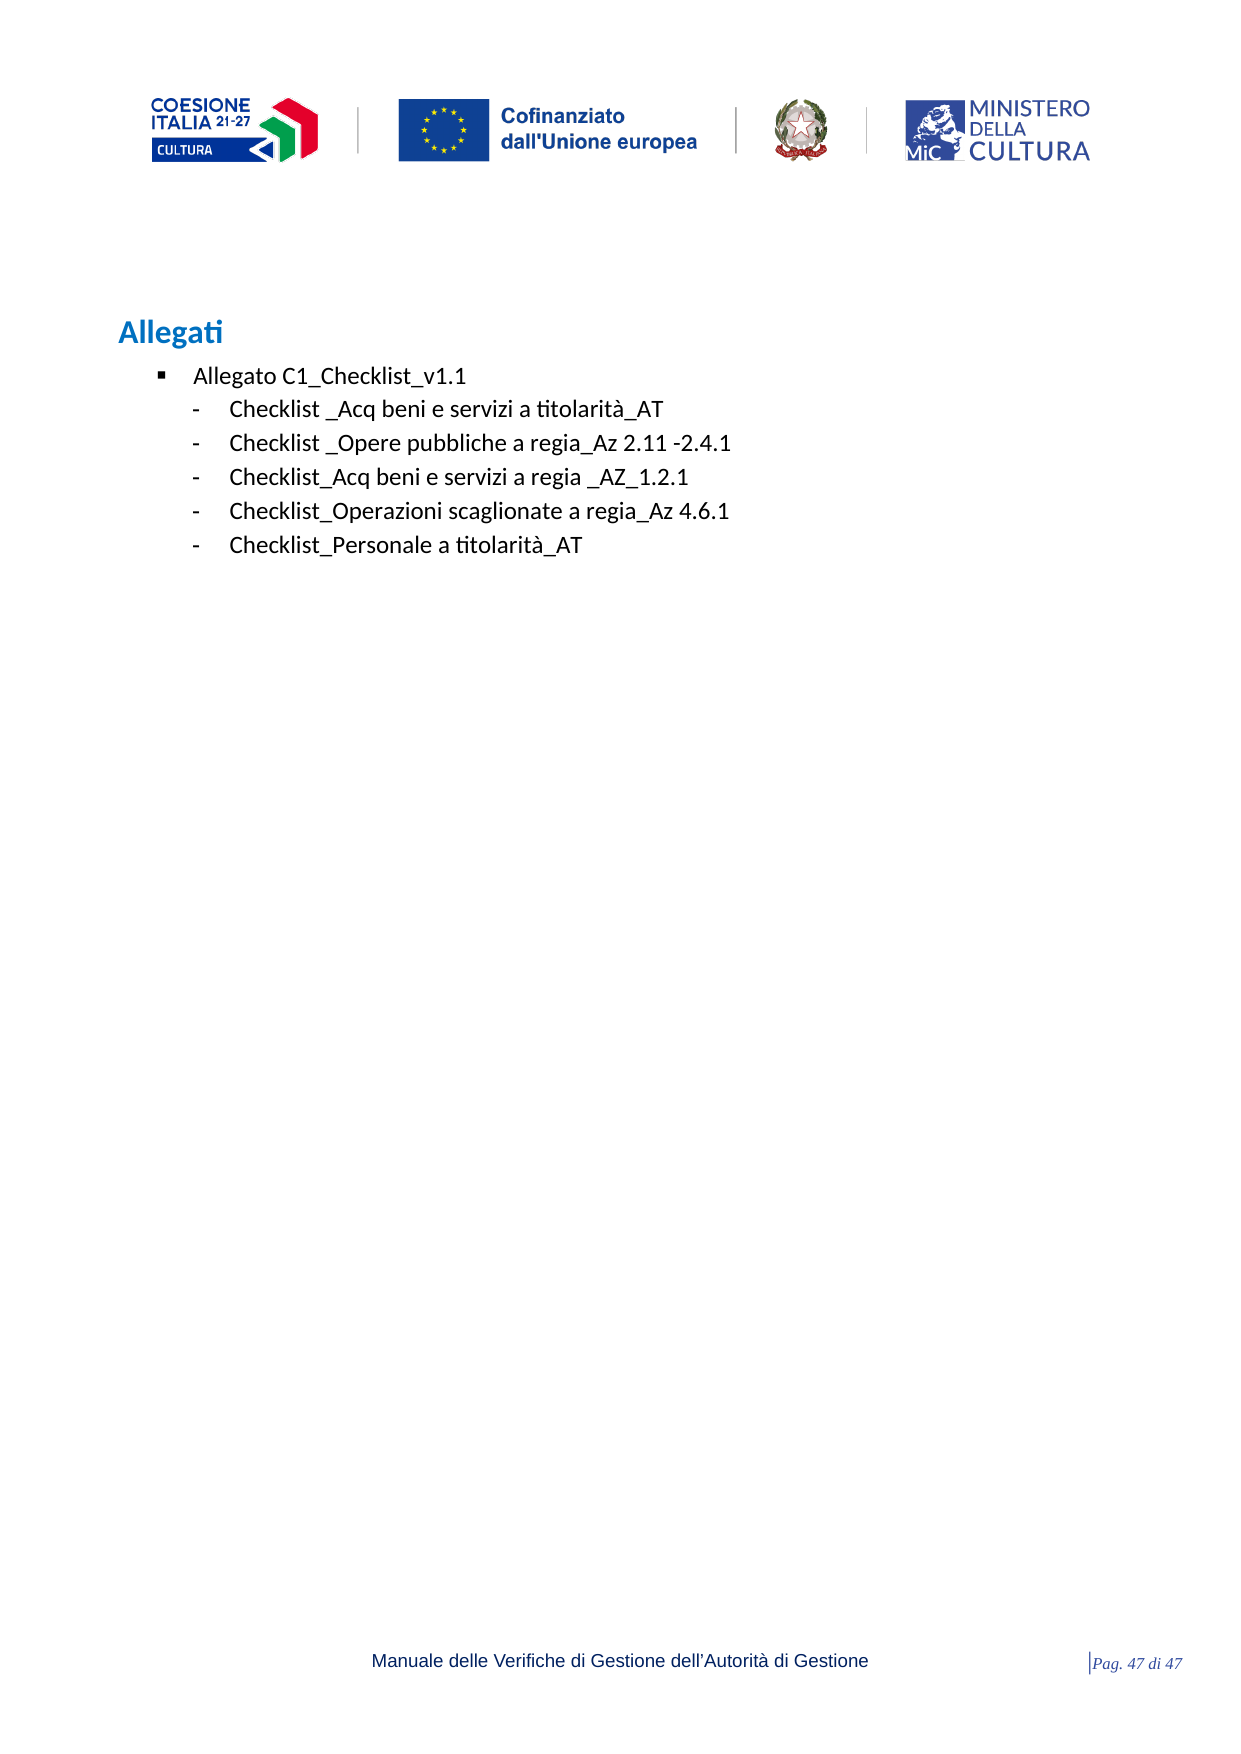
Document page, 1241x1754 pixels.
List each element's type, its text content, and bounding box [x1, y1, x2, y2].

list Checklist _Acq beni e servizi a titolarità_AT [192, 390, 1122, 424]
list Checklist_Operazioni scaglionate a regia_Az 4.6.1 [192, 493, 1122, 527]
list Checklist_Personale a titolarità_AT [192, 527, 1122, 561]
list Allegato C1_Checklist_v1.1 [156, 360, 1122, 390]
list Checklist_Acq beni e servizi a regia _AZ_1.2.1 [192, 458, 1122, 493]
picture [118, 82, 1123, 181]
subtitle Allegati [118, 311, 1122, 352]
list Checklist _Opere pubbliche a regia_Az 2.11 -2.4.1 [192, 424, 1122, 458]
